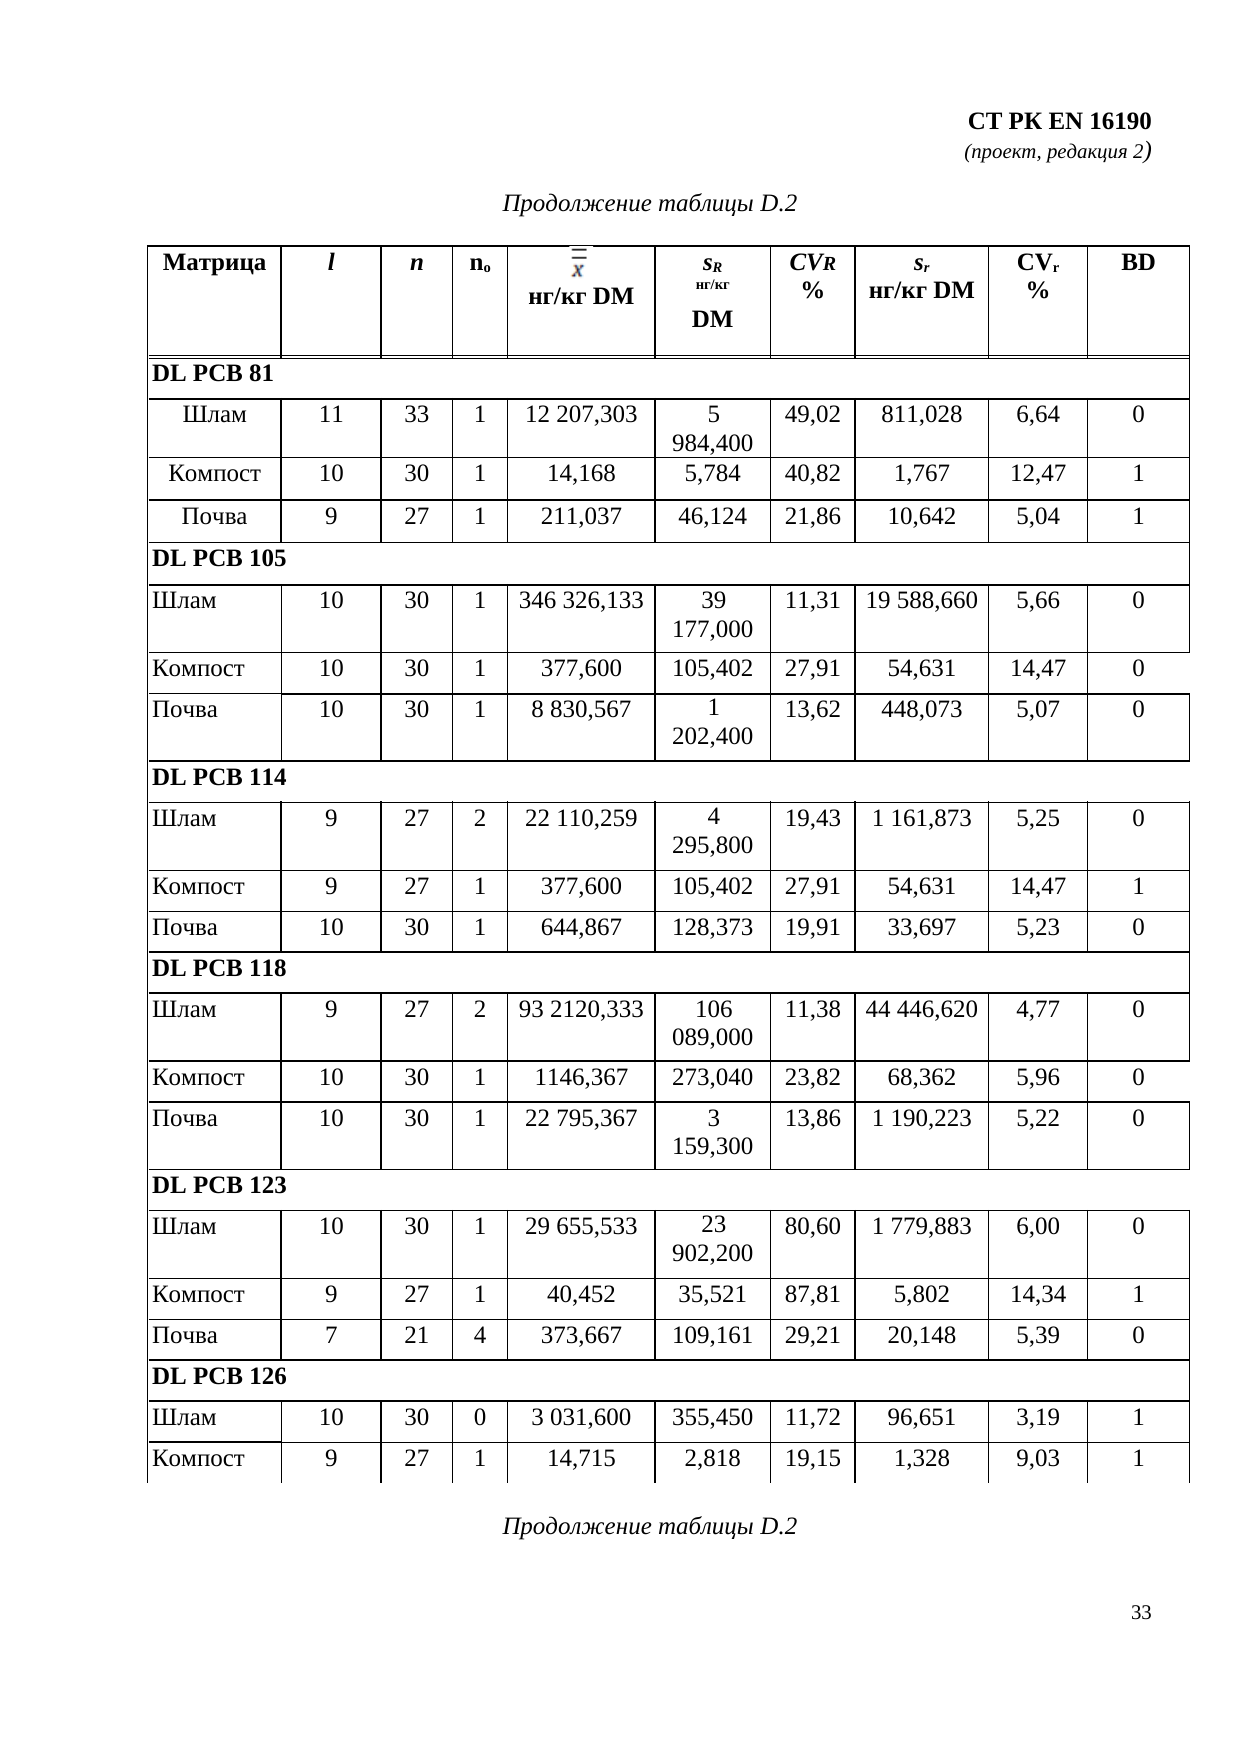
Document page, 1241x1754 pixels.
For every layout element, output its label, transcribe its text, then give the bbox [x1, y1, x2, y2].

table_cell 0 [1088, 1103, 1189, 1169]
table_cell 5,96 [989, 1062, 1087, 1101]
table_cell DL PCB 123 [148, 1170, 1189, 1210]
table_cell 27 [382, 871, 452, 911]
table_cell 14,47 [989, 653, 1087, 693]
table_cell 30 [382, 912, 452, 951]
table_cell 373,667 [508, 1320, 654, 1359]
table_cell 27 [382, 501, 452, 542]
table_cell 29,21 [771, 1320, 854, 1359]
table_cell Компост [148, 653, 281, 693]
table_cell 5,66 [989, 586, 1087, 652]
table_cell 9 [282, 803, 380, 869]
table_cell 9 [282, 501, 380, 542]
table_cell 1 [453, 695, 507, 760]
table_cell 1 [1088, 501, 1189, 542]
table_cell 11,31 [771, 586, 854, 652]
table_cell 448,073 [856, 695, 988, 760]
table_cell 11,38 [771, 994, 854, 1060]
table_cell 9 [282, 1279, 380, 1319]
table_cell 0 [1088, 994, 1189, 1060]
table_cell Почва [148, 1102, 280, 1169]
table_cell Шлам [148, 1401, 281, 1441]
table_cell 0 [1088, 1062, 1189, 1101]
table_cell Шлам [148, 585, 281, 652]
table_header CVr % [771, 247, 854, 355]
table_cell 23 902,200 [656, 1211, 770, 1278]
table_cell 12 207,303 [508, 400, 654, 457]
table_cell 10 [282, 1062, 380, 1101]
table_cell 0 [1088, 695, 1189, 760]
table_cell 22 110,259 [508, 803, 654, 869]
table_cell Компост [148, 1442, 281, 1482]
table_cell 10 [282, 458, 380, 499]
table_cell 2 [453, 803, 507, 869]
table_cell Шлам [148, 1211, 280, 1278]
table_cell 377,600 [508, 653, 654, 693]
table_cell DL PCB 118 [148, 952, 1189, 992]
table_cell 9 [282, 994, 380, 1060]
table_cell 54,631 [856, 653, 988, 693]
table_cell 30 [382, 1103, 452, 1169]
table_cell 1 [1088, 1443, 1189, 1482]
table_cell Почва [148, 912, 280, 951]
table_cell 1 [453, 400, 507, 457]
table_cell 1 [1088, 458, 1189, 499]
table_cell 7 [282, 1320, 380, 1359]
table_cell 0 [1088, 653, 1189, 693]
table_cell 0 [1088, 912, 1189, 951]
table_cell 14,34 [989, 1279, 1087, 1319]
text Продолжение таблицы D.2 [148, 1511, 1152, 1540]
table_cell 29 655,533 [508, 1211, 654, 1278]
table_cell 30 [382, 695, 452, 760]
table_cell 27 [382, 1279, 452, 1319]
table_cell DL PCB 81 [148, 359, 1189, 398]
table_cell 9,03 [989, 1443, 1087, 1482]
table_cell 30 [382, 1211, 452, 1278]
table_cell 19,15 [771, 1443, 854, 1482]
table_cell Почва [148, 1320, 280, 1359]
table_header CVr % [989, 247, 1087, 355]
table_cell 1 [453, 871, 507, 911]
table_cell Шлам [148, 993, 280, 1060]
table_cell 2,818 [656, 1443, 770, 1482]
table_cell 13,62 [771, 695, 854, 760]
table_cell 355,450 [656, 1402, 770, 1441]
table_cell DL PCB 126 [148, 1360, 1189, 1400]
table_cell 96,651 [856, 1402, 988, 1441]
table_cell 4 295,800 [656, 803, 770, 869]
table_cell 0 [1088, 803, 1189, 869]
table_cell 5,25 [989, 803, 1087, 869]
table_cell 30 [382, 586, 452, 652]
table_cell 105,402 [656, 871, 770, 911]
table_cell Почва [148, 500, 280, 542]
table_cell 23,82 [771, 1062, 854, 1101]
table_cell 80,60 [771, 1211, 854, 1278]
table_cell 14,715 [508, 1443, 654, 1482]
table_cell 10 [282, 912, 380, 951]
table_cell 87,81 [771, 1279, 854, 1319]
table_cell 39 177,000 [656, 586, 770, 652]
table_cell DL PCB 105 [148, 543, 1189, 584]
table_cell 1 202,400 [656, 695, 770, 760]
table_cell 106 089,000 [656, 994, 770, 1060]
table_header l [282, 247, 380, 355]
table_cell 30 [382, 1062, 452, 1101]
table_cell Почва [148, 694, 281, 760]
table_cell 128,373 [656, 912, 770, 951]
table_header sr нг/кг DM [856, 247, 988, 355]
table_cell 1 161,873 [856, 803, 988, 869]
table_cell 5,784 [656, 458, 770, 499]
table_cell 5,22 [989, 1103, 1087, 1169]
table_cell 3,19 [989, 1402, 1087, 1441]
table_cell 35,521 [656, 1279, 770, 1319]
table_cell 9 [282, 871, 380, 911]
table_cell 5,04 [989, 501, 1087, 542]
table_header no [453, 247, 507, 355]
table_cell 644,867 [508, 912, 654, 951]
table_cell 1 [1088, 871, 1189, 911]
table_header n [382, 247, 452, 355]
table_cell 27,91 [771, 653, 854, 693]
table_cell 4,77 [989, 994, 1087, 1060]
table_cell 2 [453, 994, 507, 1060]
table_cell 1,328 [856, 1443, 988, 1482]
table_header BD [1088, 247, 1189, 355]
table_header sR нг/кг DM [656, 247, 770, 355]
table_cell 14,168 [508, 458, 654, 499]
table_cell 1 [1088, 1402, 1189, 1441]
table_cell 1146,367 [508, 1062, 654, 1101]
table_cell 10 [282, 1402, 380, 1441]
table_cell 6,00 [989, 1211, 1087, 1278]
table_cell 4 [453, 1320, 507, 1359]
table_cell 5,802 [856, 1279, 988, 1319]
table_cell 1 [453, 1279, 507, 1319]
table_cell 346 326,133 [508, 586, 654, 652]
table_cell 0 [453, 1402, 507, 1441]
table_cell 1 [453, 1062, 507, 1101]
table_cell 1 [453, 912, 507, 951]
table_cell Шлам [148, 399, 280, 457]
table_cell 0 [1088, 1211, 1189, 1278]
table_cell 13,86 [771, 1103, 854, 1169]
table_cell 49,02 [771, 400, 854, 457]
table_cell 10 [282, 653, 380, 693]
table_cell 5,23 [989, 912, 1087, 951]
table_cell DL PCB 114 [148, 761, 1189, 801]
table_cell 1 779,883 [856, 1211, 988, 1278]
table_cell 27 [382, 1443, 452, 1482]
table_cell 33,697 [856, 912, 988, 951]
table_cell 3 031,600 [508, 1402, 654, 1441]
table_cell 9 [282, 1443, 380, 1482]
table_cell 5,39 [989, 1320, 1087, 1359]
table_cell 1,767 [856, 458, 988, 499]
table_cell 5 984,400 [656, 400, 770, 457]
table_cell Компост [148, 1061, 280, 1101]
table_cell 27 [382, 994, 452, 1060]
table_cell Шлам [148, 803, 280, 869]
table_cell 27,91 [771, 871, 854, 911]
table_cell Компост [148, 458, 280, 499]
table_cell 19 588,660 [856, 586, 988, 652]
table_cell 19,43 [771, 803, 854, 869]
table_cell 44 446,620 [856, 994, 988, 1060]
table_cell 3 159,300 [656, 1103, 770, 1169]
table_cell 0 [1088, 400, 1189, 457]
table_cell 1 190,223 [856, 1103, 988, 1169]
table_cell 1 [453, 501, 507, 542]
table_cell 0 [1088, 586, 1189, 652]
table_cell 54,631 [856, 871, 988, 911]
table_cell 273,040 [656, 1062, 770, 1101]
table_cell 20,148 [856, 1320, 988, 1359]
table_cell 68,362 [856, 1062, 988, 1101]
table_cell 10 [282, 695, 380, 760]
table_cell 377,600 [508, 871, 654, 911]
text Продолжение таблицы D.2 [148, 188, 1152, 217]
table_cell 11,72 [771, 1402, 854, 1441]
table_cell 21,86 [771, 501, 854, 542]
table_cell 21 [382, 1320, 452, 1359]
table_cell 22 795,367 [508, 1103, 654, 1169]
table_cell 1 [1088, 1279, 1189, 1319]
table_cell 211,037 [508, 501, 654, 542]
table_cell 1 [453, 1443, 507, 1482]
table_cell 30 [382, 1402, 452, 1441]
table_cell 1 [453, 458, 507, 499]
table_cell 5,07 [989, 695, 1087, 760]
table_cell 93 2120,333 [508, 994, 654, 1060]
table_cell 811,028 [856, 400, 988, 457]
table_header Матрица [148, 247, 280, 355]
table_cell 12,47 [989, 458, 1087, 499]
table_cell 1 [453, 653, 507, 693]
table_cell 33 [382, 400, 452, 457]
table_cell 40,452 [508, 1279, 654, 1319]
table_header нг/кг DM [508, 247, 654, 355]
table_cell 1 [453, 1211, 507, 1278]
table_cell 1 [453, 1103, 507, 1169]
table_cell 27 [382, 803, 452, 869]
table_cell Компост [148, 1279, 280, 1319]
table_cell Компост [148, 871, 280, 911]
table_cell 10 [282, 586, 380, 652]
table_cell 0 [1088, 1320, 1189, 1359]
table_cell 1 [453, 586, 507, 652]
table_cell 6,64 [989, 400, 1087, 457]
table_cell 109,161 [656, 1320, 770, 1359]
table_cell 10 [282, 1103, 380, 1169]
table_cell 40,82 [771, 458, 854, 499]
table_cell 19,91 [771, 912, 854, 951]
table_cell 30 [382, 653, 452, 693]
table_cell 10,642 [856, 501, 988, 542]
table_cell 14,47 [989, 871, 1087, 911]
table_cell 8 830,567 [508, 695, 654, 760]
table_cell 30 [382, 458, 452, 499]
table_cell 105,402 [656, 653, 770, 693]
table_cell 10 [282, 1211, 380, 1278]
table_cell 11 [282, 400, 380, 457]
table_cell 46,124 [656, 501, 770, 542]
